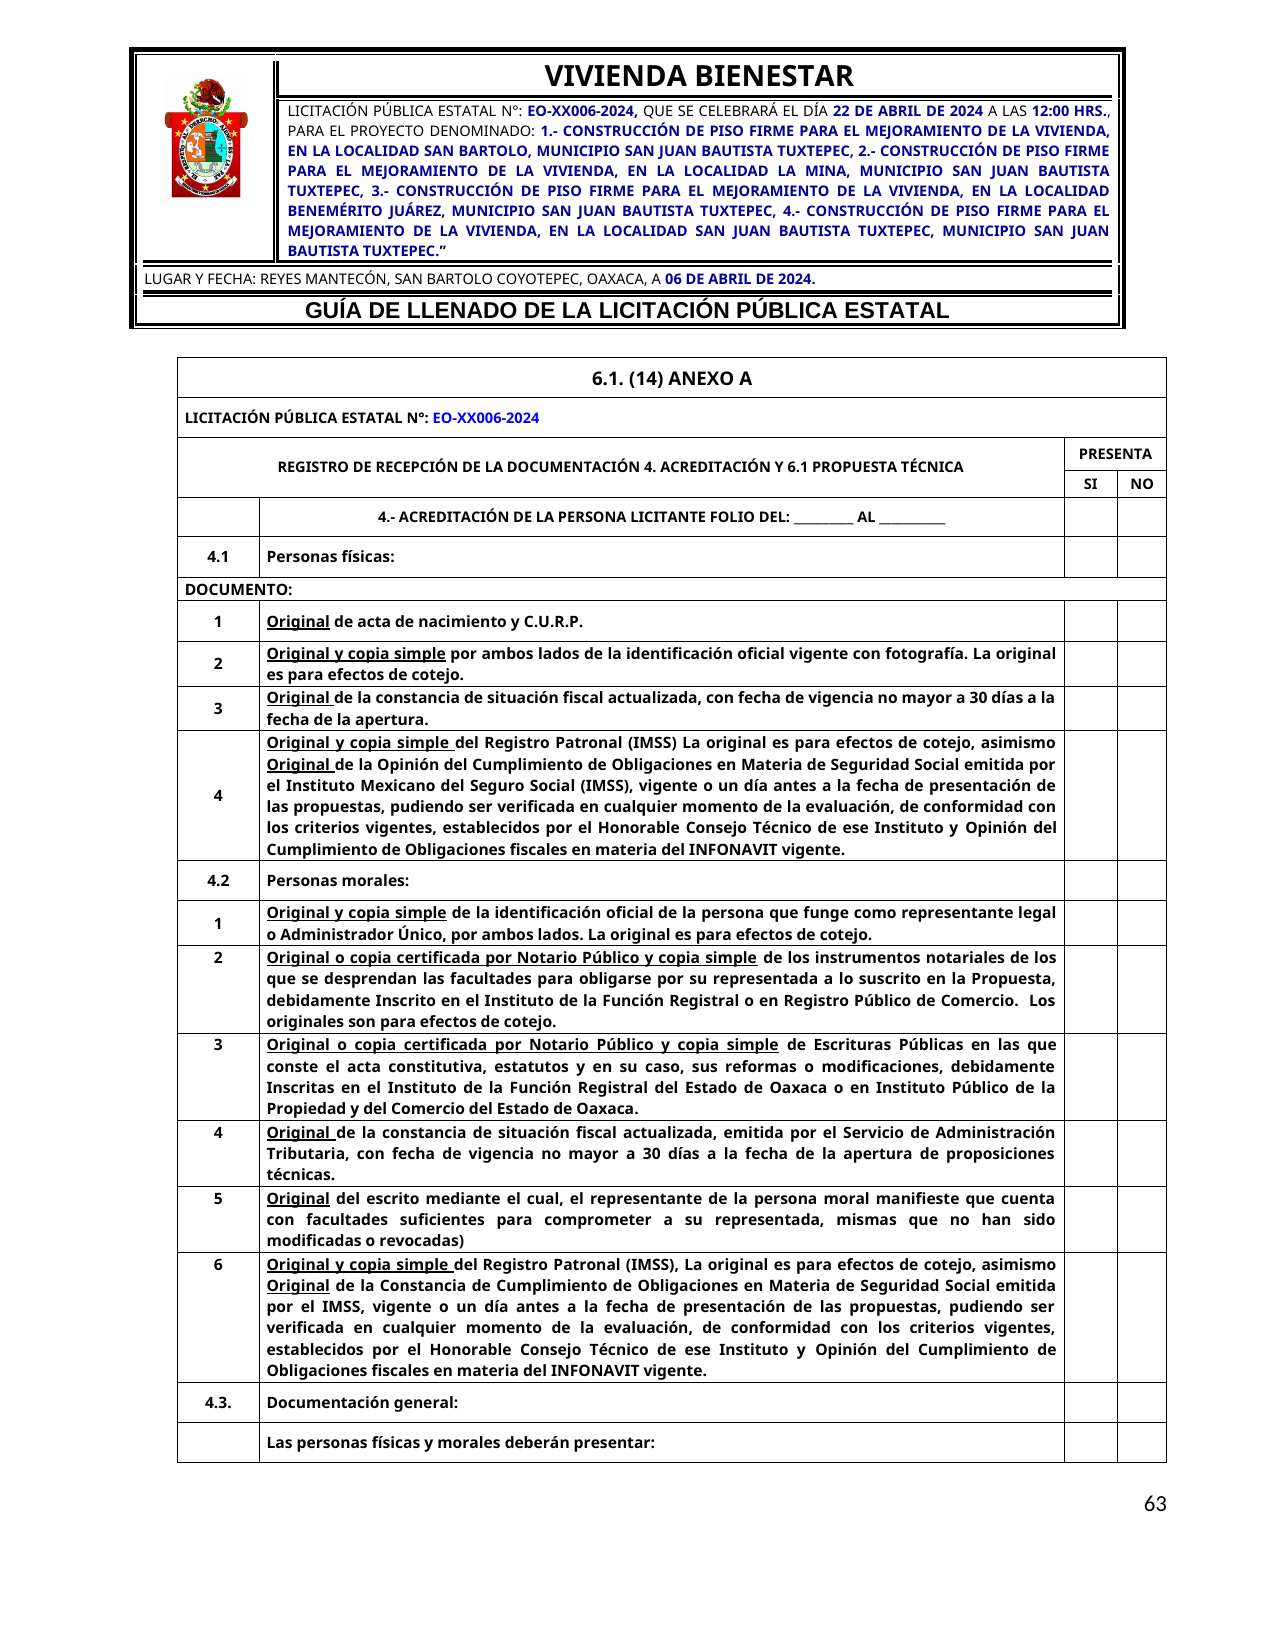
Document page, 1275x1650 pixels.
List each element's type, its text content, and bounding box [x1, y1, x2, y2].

table_header 6.1. (14) ANEXO A [178, 358, 1166, 397]
table_cell Original y copia simple de la identificación oficial de la persona que funge como representante legal o Administrador Único, por ambos lados. La original es para efectos de cotejo. [260, 901, 1064, 945]
table_cell 4.- ACREDITACIÓN DE LA PERSONA LICITANTE FOLIO DEL: __________ AL ___________ [260, 498, 1064, 536]
table_cell 4.3. [178, 1383, 259, 1422]
table_cell [1118, 1253, 1166, 1382]
table_cell 4 [178, 1121, 259, 1186]
table_cell Original y copia simple por ambos lados de la identificación oficial vigente con fotografía. La original es para efectos de cotejo. [260, 642, 1064, 686]
table_cell [1118, 731, 1166, 860]
table_cell 3 [178, 687, 259, 730]
table_cell Original de la constancia de situación fiscal actualizada, emitida por el Servicio de Administración Tributaria, con fecha de vigencia no mayor a 30 días a la fecha de la apertura de proposiciones técnicas. [260, 1121, 1064, 1186]
table_cell 2 [178, 642, 259, 686]
table_cell 4 [178, 731, 259, 860]
table_cell Original del escrito mediante el cual, el representante de la persona moral manifieste que cuenta con facultades suficientes para comprometer a su representada, mismas que no han sido modificadas o revocadas) [260, 1187, 1064, 1252]
table_cell [1118, 1034, 1166, 1120]
table_cell [1118, 861, 1166, 900]
table_cell [1065, 861, 1117, 900]
table_cell [1118, 1121, 1166, 1186]
table_cell Documentación general: [260, 1383, 1064, 1422]
table_cell [1065, 642, 1117, 686]
table_cell 1 [178, 601, 259, 641]
table_cell [1118, 1383, 1166, 1422]
table_cell PRESENTA [1065, 438, 1166, 470]
table_cell [1118, 601, 1166, 641]
table_cell [1118, 687, 1166, 730]
table_cell 6 [178, 1253, 259, 1382]
table_cell 4.2 [178, 861, 259, 900]
table_cell [1118, 1187, 1166, 1252]
table_cell Las personas físicas y morales deberán presentar: [260, 1423, 1064, 1462]
table_cell 5 [178, 1187, 259, 1252]
table_cell 2 [178, 946, 259, 1032]
table_cell [1065, 946, 1117, 1032]
table_cell [1118, 901, 1166, 945]
table_cell [1065, 1121, 1117, 1186]
table_cell 3 [178, 1034, 259, 1120]
table_cell Personas físicas: [260, 537, 1064, 577]
table_cell [1118, 642, 1166, 686]
table_cell [1065, 498, 1117, 536]
table_cell 1 [178, 901, 259, 945]
table_cell [1065, 687, 1117, 730]
table_cell LICITACIÓN PÚBLICA ESTATAL N°: EO-XX006-2024 [178, 398, 1166, 437]
table_cell SI [1065, 471, 1117, 497]
table_cell [1065, 731, 1117, 860]
table_cell [1065, 901, 1117, 945]
table_cell [1118, 1423, 1166, 1462]
table_cell REGISTRO DE RECEPCIÓN DE LA DOCUMENTACIÓN 4. ACREDITACIÓN Y 6.1 PROPUESTA TÉCNICA [178, 438, 1064, 497]
table_cell [1118, 537, 1166, 577]
table_cell Original o copia certificada por Notario Público y copia simple de Escrituras Públicas en las que conste el acta constitutiva, estatutos y en su caso, sus reformas o modificaciones, debidamente Inscritas en el Instituto de la Función Registral del Estado de Oaxaca o en Instituto Público de la Propiedad y del Comercio del Estado de Oaxaca. [260, 1034, 1064, 1120]
table_cell Personas morales: [260, 861, 1064, 900]
table_cell DOCUMENTO: [178, 578, 1166, 600]
table_cell [1065, 537, 1117, 577]
table_cell 4.1 [178, 537, 259, 577]
table_cell Original y copia simple del Registro Patronal (IMSS) La original es para efectos de cotejo, asimismo Original de la Opinión del Cumplimiento de Obligaciones en Materia de Seguridad Social emitida por el Instituto Mexicano del Seguro Social (IMSS), vigente o un día antes a la fecha de presentación de las propuestas, pudiendo ser verificada en cualquier momento de la evaluación, de conformidad con los criterios vigentes, establecidos por el Honorable Consejo Técnico de ese Instituto y Opinión del Cumplimiento de Obligaciones fiscales en materia del INFONAVIT vigente. [260, 731, 1064, 860]
table_cell [178, 1423, 259, 1462]
table_cell Original de la constancia de situación fiscal actualizada, con fecha de vigencia no mayor a 30 días a la fecha de la apertura. [260, 687, 1064, 730]
table_cell [1118, 498, 1166, 536]
table_cell NO [1118, 471, 1166, 497]
table_cell Original de acta de nacimiento y C.U.R.P. [260, 601, 1064, 641]
table_cell [1065, 1034, 1117, 1120]
picture [162, 77, 250, 200]
table_cell [1065, 601, 1117, 641]
table_cell Original y copia simple del Registro Patronal (IMSS), La original es para efectos de cotejo, asimismo Original de la Constancia de Cumplimiento de Obligaciones en Materia de Seguridad Social emitida por el IMSS, vigente o un día antes a la fecha de presentación de las propuestas, pudiendo ser verificada en cualquier momento de la evaluación, de conformidad con los criterios vigentes, establecidos por el Honorable Consejo Técnico de ese Instituto y Opinión del Cumplimiento de Obligaciones fiscales en materia del INFONAVIT vigente. [260, 1253, 1064, 1382]
table_cell [1065, 1423, 1117, 1462]
table_cell Original o copia certificada por Notario Público y copia simple de los instrumentos notariales de los que se desprendan las facultades para obligarse por su representada a lo suscrito en la Propuesta, debidamente Inscrito en el Instituto de la Función Registral o en Registro Público de Comercio. Los originales son para efectos de cotejo. [260, 946, 1064, 1032]
table_cell [1118, 946, 1166, 1032]
table_cell [178, 498, 259, 536]
table_cell [1065, 1187, 1117, 1252]
table_cell [1065, 1253, 1117, 1382]
table_cell [1065, 1383, 1117, 1422]
